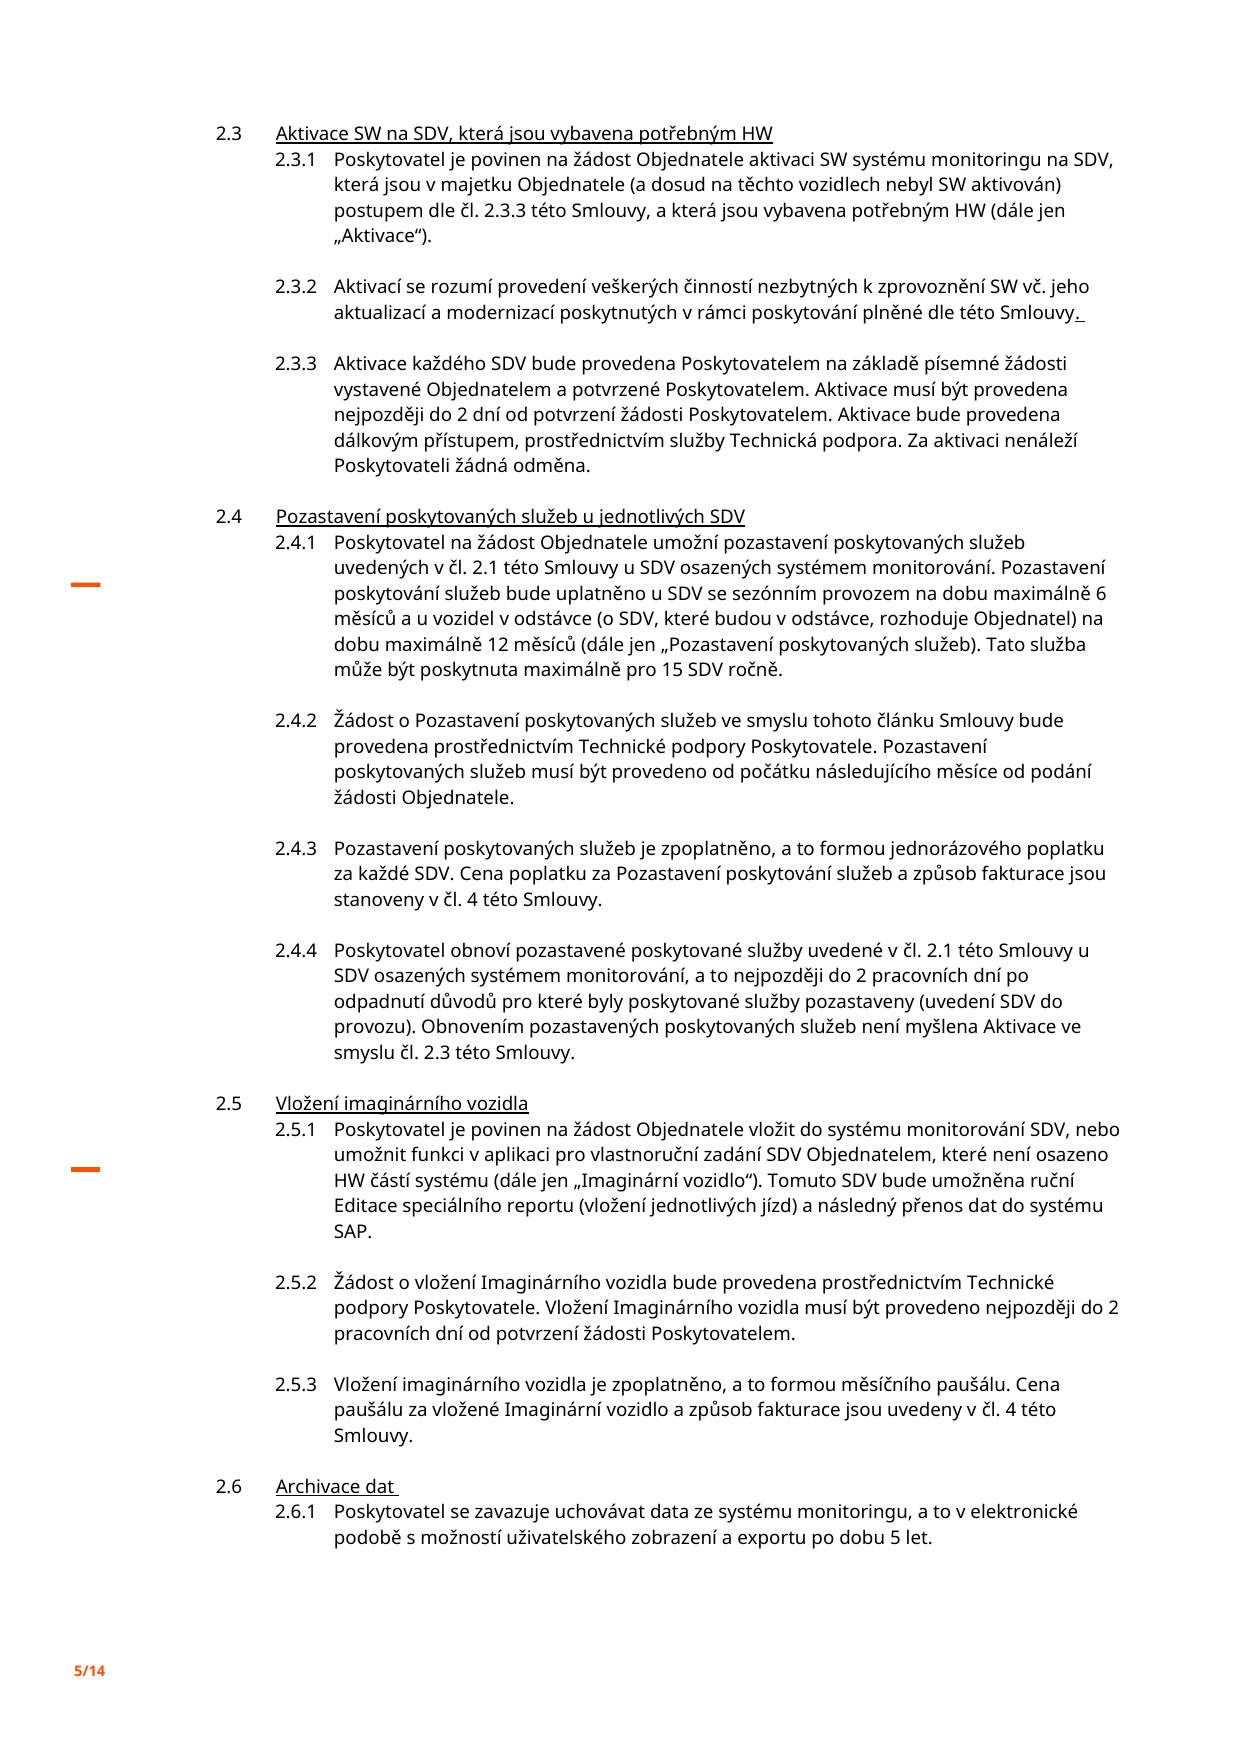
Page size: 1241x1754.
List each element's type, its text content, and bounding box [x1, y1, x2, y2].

subtitle Poskytovatel je povinen na žádost Objednatele aktivaci SW systému monitoringu na SDV, která jsou v majetku Objednatele (a dosud na těchto vozidlech nebyl SW aktivován) postupem dle čl. 2.3.3 této Smlouvy, a která jsou vybavena potřebným HW (dále jen „Aktivace“). [275, 146, 1122, 248]
subtitle Pozastavení poskytovaných služeb u jednotlivých SDV [216, 503, 1122, 529]
subtitle Aktivací se rozumí provedení veškerých činností nezbytných k zprovoznění SW vč. jeho aktualizací a modernizací poskytnutých v rámci poskytování plněné dle této Smlouvy. [275, 274, 1122, 325]
subtitle Poskytovatel na žádost Objednatele umožní pozastavení poskytovaných služeb uvedených v čl. 2.1 této Smlouvy u SDV osazených systémem monitorování. Pozastavení poskytování služeb bude uplatněno u SDV se sezónním provozem na dobu maximálně 6 měsíců a u vozidel v odstávce (o SDV, které budou v odstávce, rozhoduje Objednatel) na dobu maximálně 12 měsíců (dále jen „Pozastavení poskytovaných služeb). Tato služba může být poskytnuta maximálně pro 15 SDV ročně. [275, 529, 1122, 682]
subtitle Aktivace SW na SDV, která jsou vybavena potřebným HW [216, 121, 1122, 146]
subtitle Žádost o Pozastavení poskytovaných služeb ve smyslu tohoto článku Smlouvy bude provedena prostřednictvím Technické podpory Poskytovatele. Pozastavení poskytovaných služeb musí být provedeno od počátku následujícího měsíce od podání žádosti Objednatele. [275, 708, 1122, 810]
subtitle Aktivace každého SDV bude provedena Poskytovatelem na základě písemné žádosti vystavené Objednatelem a potvrzené Poskytovatelem. Aktivace musí být provedena nejpozději do 2 dní od potvrzení žádosti Poskytovatelem. Aktivace bude provedena dálkovým přístupem, prostřednictvím služby Technická podpora. Za aktivaci nenáleží Poskytovateli žádná odměna. [275, 350, 1122, 478]
subtitle Poskytovatel se zavazuje uchovávat data ze systému monitoringu, a to v elektronické podobě s možností uživatelského zobrazení a exportu po dobu 5 let. [275, 1499, 1122, 1550]
subtitle Archivace dat [216, 1473, 1122, 1499]
subtitle Žádost o vložení Imaginárního vozidla bude provedena prostřednictvím Technické podpory Poskytovatele. Vložení Imaginárního vozidla musí být provedeno nejpozději do 2 pracovních dní od potvrzení žádosti Poskytovatelem. [275, 1269, 1122, 1346]
subtitle Pozastavení poskytovaných služeb je zpoplatněno, a to formou jednorázového poplatku za každé SDV. Cena poplatku za Pozastavení poskytování služeb a způsob fakturace jsou stanoveny v čl. 4 této Smlouvy. [275, 835, 1122, 912]
subtitle Vložení imaginárního vozidla [216, 1090, 1122, 1116]
subtitle Vložení imaginárního vozidla je zpoplatněno, a to formou měsíčního paušálu. Cena paušálu za vložené Imaginární vozidlo a způsob fakturace jsou uvedeny v čl. 4 této Smlouvy. [275, 1371, 1122, 1448]
subtitle Poskytovatel obnoví pozastavené poskytované služby uvedené v čl. 2.1 této Smlouvy u SDV osazených systémem monitorování, a to nejpozději do 2 pracovních dní po odpadnutí důvodů pro které byly poskytované služby pozastaveny (uvedení SDV do provozu). Obnovením pozastavených poskytovaných služeb není myšlena Aktivace ve smyslu čl. 2.3 této Smlouvy. [275, 937, 1122, 1065]
subtitle Poskytovatel je povinen na žádost Objednatele vložit do systému monitorování SDV, nebo umožnit funkci v aplikaci pro vlastnoruční zadání SDV Objednatelem, které není osazeno HW částí systému (dále jen „Imaginární vozidlo“). Tomuto SDV bude umožněna ruční Editace speciálního reportu (vložení jednotlivých jízd) a následný přenos dat do systému SAP. [275, 1116, 1122, 1243]
